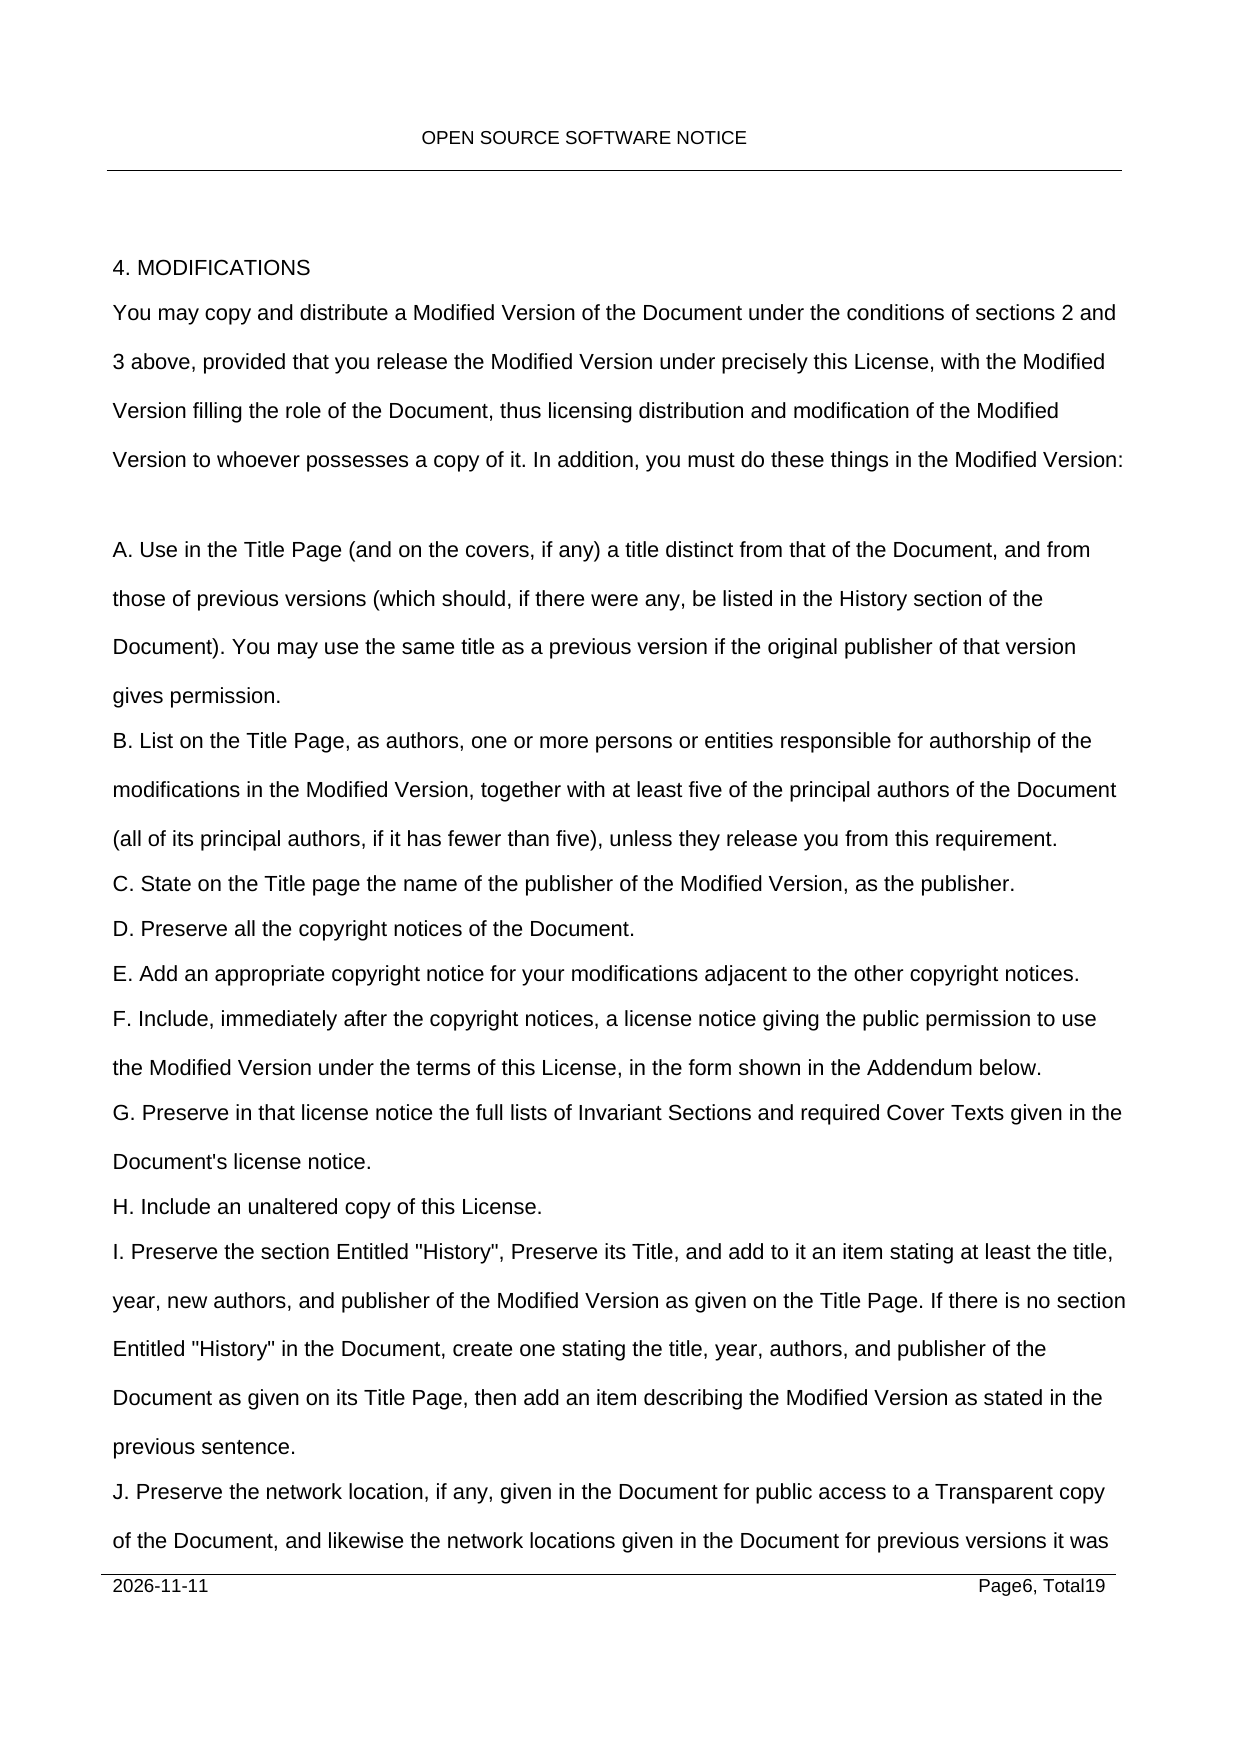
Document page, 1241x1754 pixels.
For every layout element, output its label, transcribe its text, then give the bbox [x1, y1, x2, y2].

text F. Include, immediately after the copyright notices, a license notice giving the public permission to use the Modified Version under the terms of this License, in the form shown in the Addendum below. [112, 1002, 1128, 1083]
text H. Include an unaltered copy of this License. [112, 1190, 1128, 1222]
text B. List on the Title Page, as authors, one or more persons or entities responsible for authorship of the modifications in the Modified Version, together with at least five of the principal authors of the Document (all of its principal authors, if it has fewer than five), unless they release you from this requirement. [112, 724, 1128, 854]
text I. Preserve the section Entitled "History", Preserve its Title, and add to it an item stating at least the title, year, new authors, and publisher of the Modified Version as given on the Title Page. If there is no section Entitled "History" in the Document, create one stating the title, year, authors, and publisher of the Document as given on its Title Page, then add an item describing the Modified Version as stated in the previous sentence. [112, 1235, 1128, 1463]
text You may copy and distribute a Modified Version of the Document under the conditions of sections 2 and 3 above, provided that you release the Modified Version under precisely this License, with the Modified Version filling the role of the Document, thus licensing distribution and modification of the Modified Version to whoever possesses a copy of it. In addition, you must do these things in the Modified Version: [112, 297, 1128, 475]
text E. Add an appropriate copyright notice for your modifications adjacent to the other copyright notices. [112, 957, 1128, 990]
text D. Preserve all the copyright notices of the Document. [112, 912, 1128, 944]
text G. Preserve in that license notice the full lists of Invariant Sections and required Cover Texts given in the Document's license notice. [112, 1096, 1128, 1177]
text C. State on the Title page the name of the publisher of the Modified Version, as the publisher. [112, 867, 1128, 899]
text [112, 1475, 1128, 1556]
text A. Use in the Title Page (and on the covers, if any) a title distinct from that of the Document, and from those of previous versions (which should, if there were any, be listed in the History section of the Document). You may use the same title as a previous version if the original publisher of that version gives permission. [112, 533, 1128, 712]
text 4. MODIFICATIONS [112, 251, 1128, 284]
